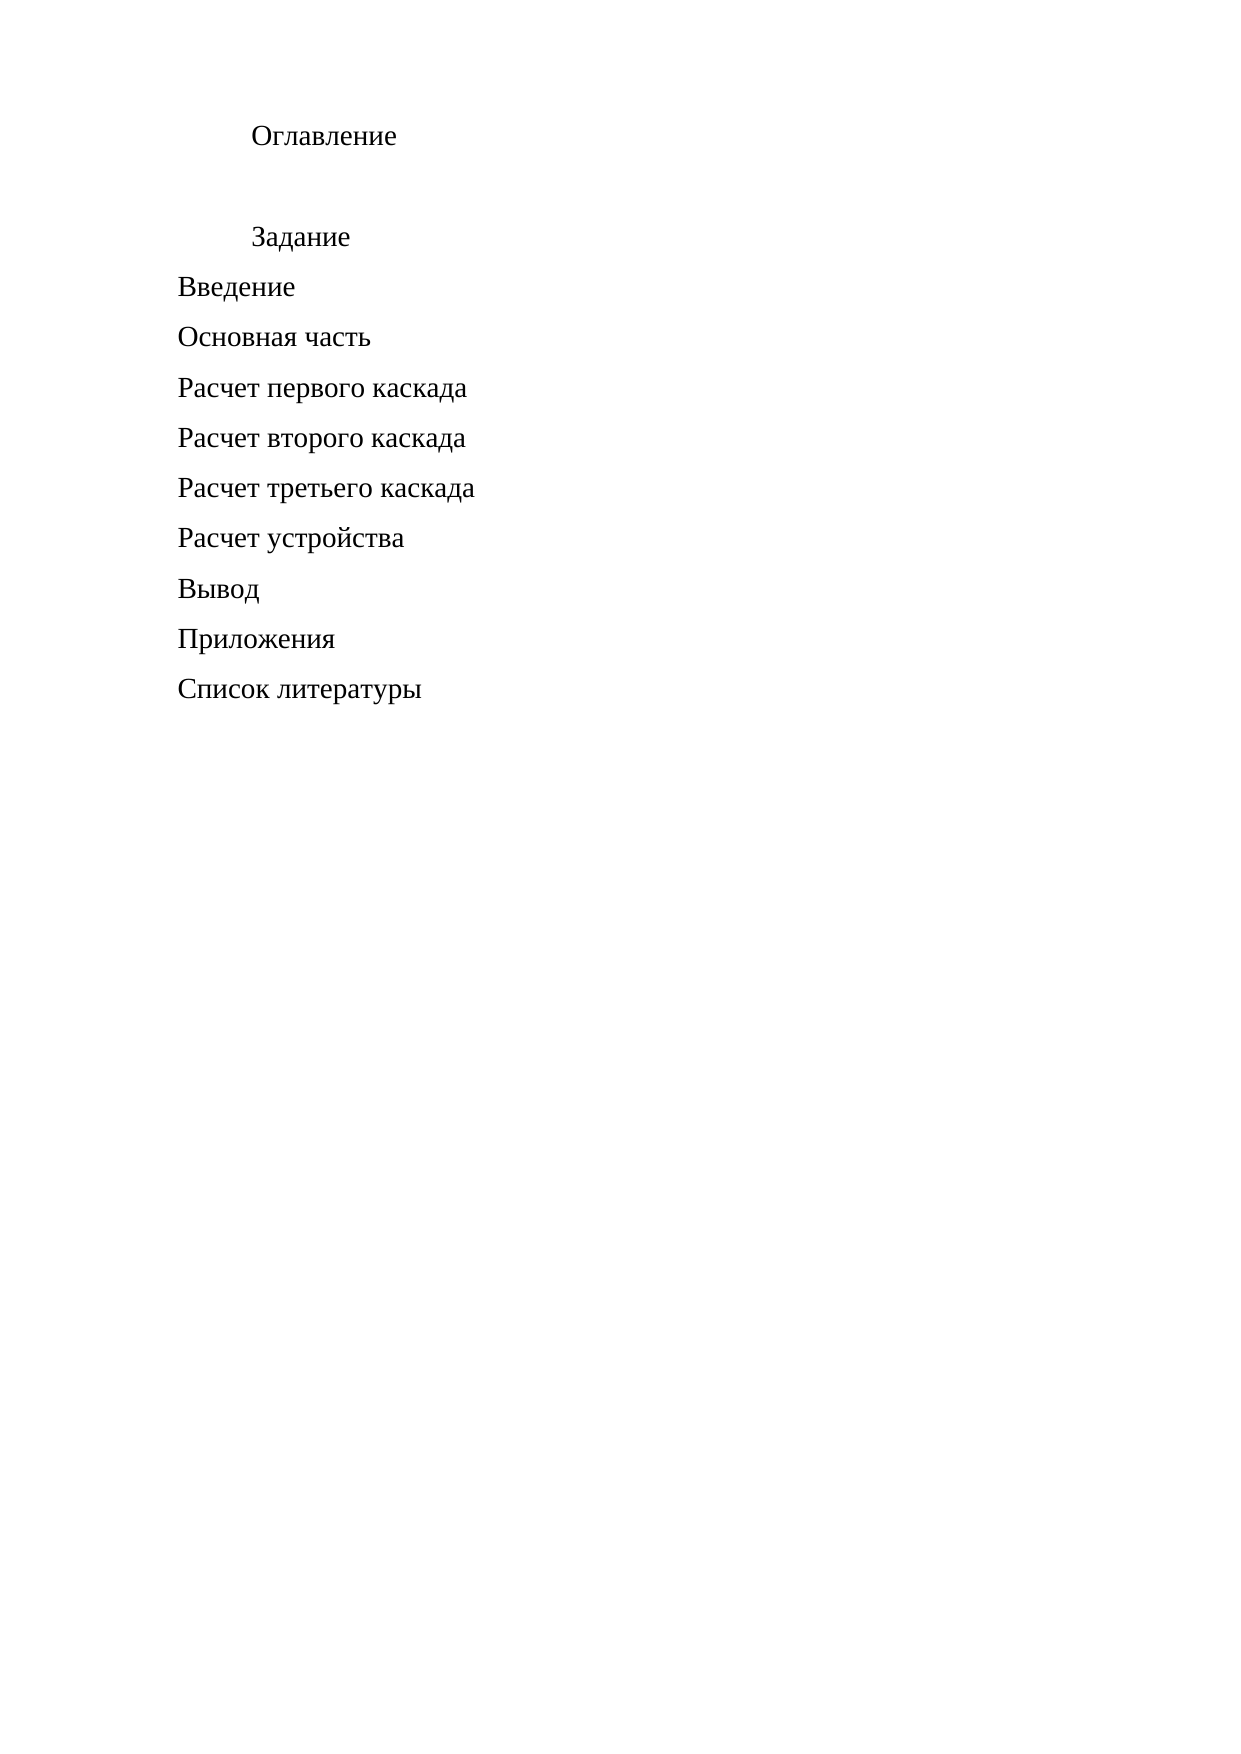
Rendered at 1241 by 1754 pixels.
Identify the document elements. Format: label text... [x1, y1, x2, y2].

text Расчет третьего каскада [177, 470, 1152, 504]
text Список литературы [177, 672, 1152, 705]
text Расчет первого каскада [177, 370, 1152, 403]
text Расчет устройства [177, 521, 1152, 554]
text Приложения [177, 621, 1152, 655]
text Задание [177, 219, 1152, 252]
text Введение [177, 269, 1152, 303]
text Вывод [177, 571, 1152, 604]
text Расчет второго каскада [177, 420, 1152, 453]
text Оглавление [177, 118, 1152, 152]
text Основная часть [177, 319, 1152, 353]
